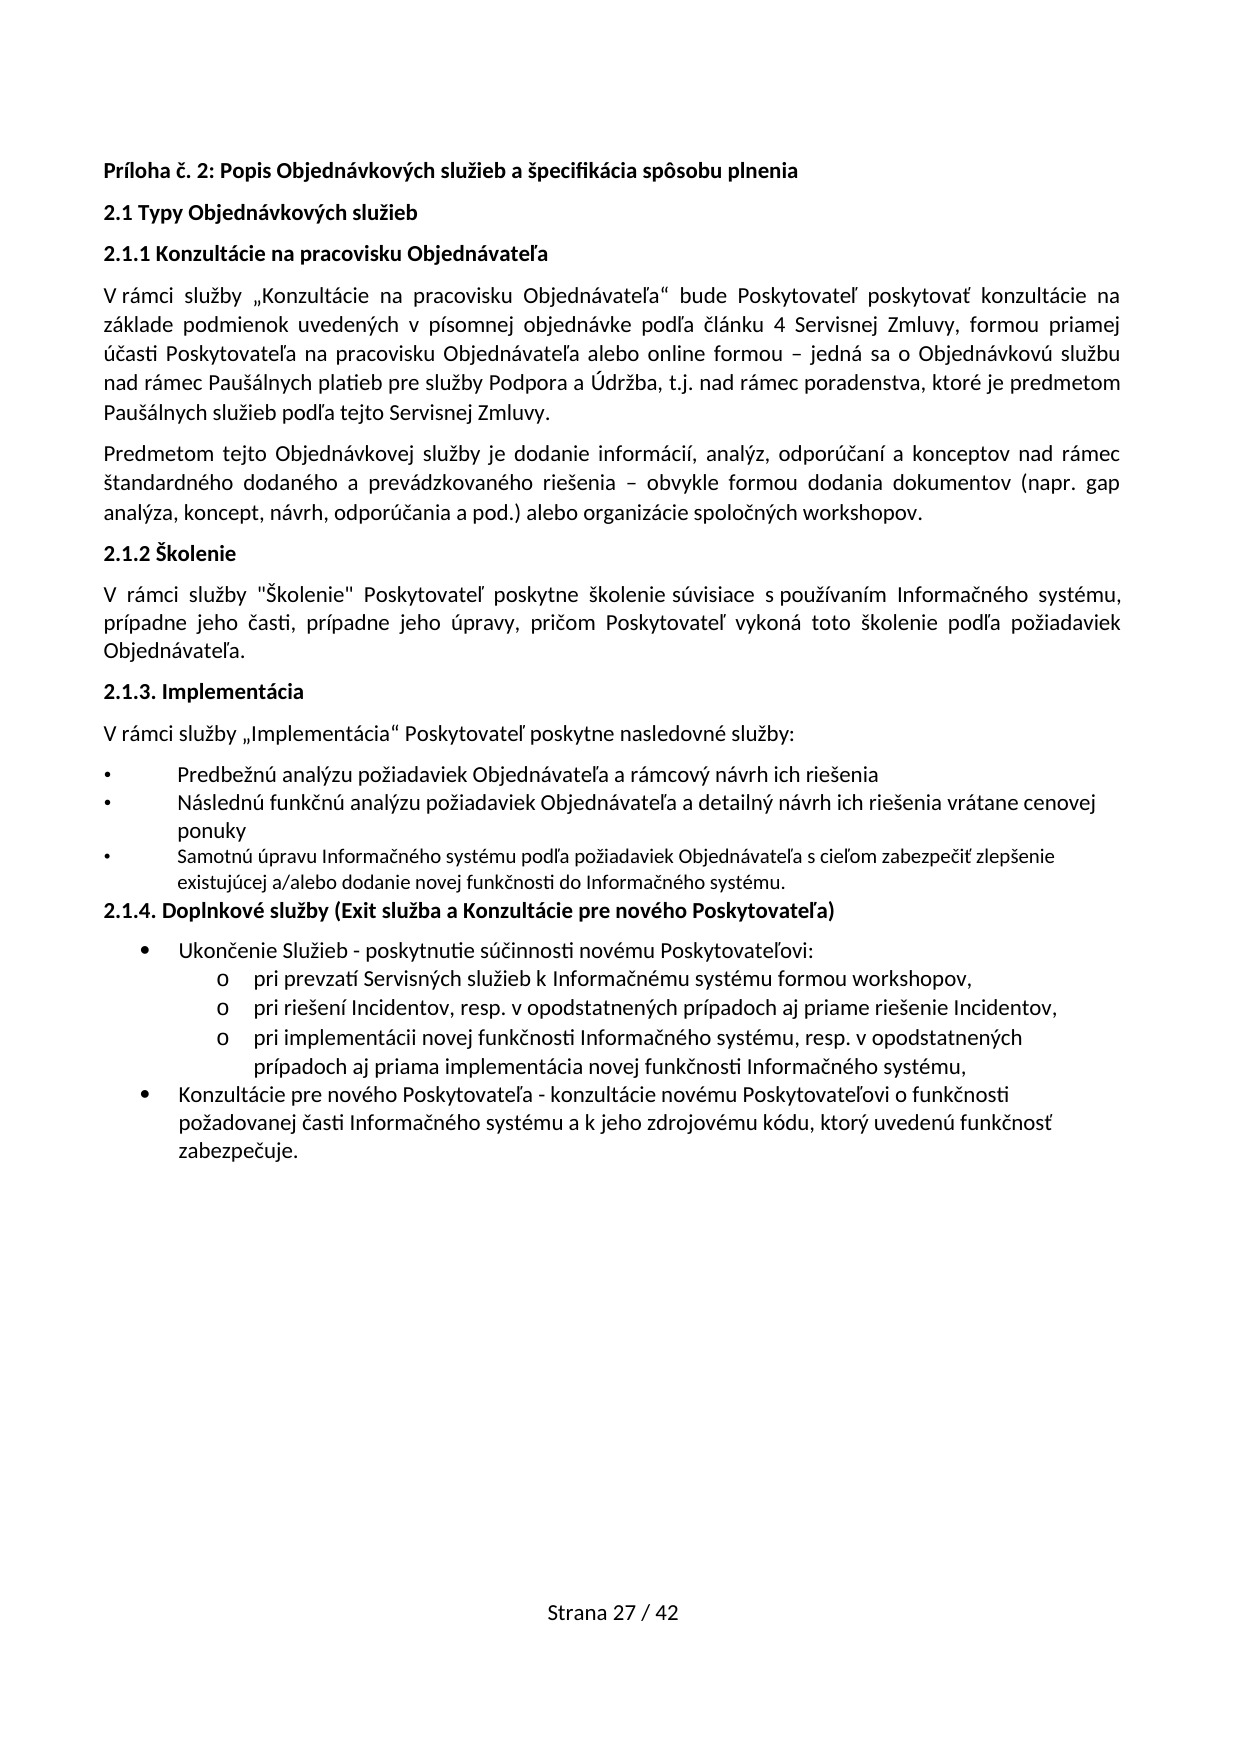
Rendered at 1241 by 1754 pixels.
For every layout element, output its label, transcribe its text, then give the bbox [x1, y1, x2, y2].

list Konzultácie pre nového Poskytovateľa - konzultácie novému Poskytovateľovi o funkčnosti požadovanej časti Informačného systému a k jeho zdrojovému kódu, ktorý uvedenú funkčnosť zabezpečuje. [141, 1080, 1122, 1164]
text 2.1.3. Implementácia [103, 676, 1122, 706]
subtitle Príloha č. 2: Popis Objednávkových služieb a špecifikácia spôsobu plnenia [103, 156, 1122, 184]
list Samotnú úpravu Informačného systému podľa požiadaviek Objednávateľa s cieľom zabezpečiť zlepšenie existujúcej a/alebo dodanie novej funkčnosti do Informačného systému. [103, 844, 1122, 894]
list Následnú funkčnú analýzu požiadaviek Objednávateľa a detailný návrh ich riešenia vrátane cenovej ponuky [103, 788, 1122, 844]
list Ukončenie Služieb - poskytnutie súčinnosti novému Poskytovateľovi: [141, 936, 1122, 964]
list pri riešení Incidentov, resp. v opodstatnených prípadoch aj priame riešenie Incidentov, [216, 993, 1122, 1023]
list Predbežnú analýzu požiadaviek Objednávateľa a rámcový návrh ich riešenia [103, 760, 1122, 788]
text 2.1.4. Doplnkové služby (Exit služba a Konzultácie pre nového Poskytovateľa) [103, 894, 1122, 924]
list pri prevzatí Servisných služieb k Informačnému systému formou workshopov, [216, 964, 1122, 993]
list pri implementácii novej funkčnosti Informačného systému, resp. v opodstatnených prípadoch aj priama implementácia novej funkčnosti Informačného systému, [216, 1023, 1122, 1080]
text 2.1.1 Konzultácie na pracovisku Objednávateľa [103, 238, 1122, 267]
text V rámci služby „Konzultácie na pracovisku Objednávateľa“ bude Poskytovateľ poskytovať konzultácie na základe podmienok uvedených v písomnej objednávke podľa článku 4 Servisnej Zmluvy, formou priamej účasti Poskytovateľa na pracovisku Objednávateľa alebo online formou – jedná sa o Objednávkovú službu nad rámec Paušálnych platieb pre služby Podpora a Údržba, t.j. nad rámec poradenstva, ktoré je predmetom Paušálnych služieb podľa tejto Servisnej Zmluvy. [103, 280, 1122, 426]
text 2.1 Typy Objednávkových služieb [103, 196, 1122, 226]
text V rámci služby "Školenie" Poskytovateľ poskytne školenie súvisiace s používaním Informačného systému, prípadne jeho časti, prípadne jeho úpravy, pričom Poskytovateľ vykoná toto školenie podľa požiadaviek Objednávateľa. [103, 580, 1122, 664]
text Predmetom tejto Objednávkovej služby je dodanie informácií, analýz, odporúčaní a konceptov nad rámec štandardného dodaného a prevádzkovaného riešenia – obvykle formou dodania dokumentov (napr. gap analýza, koncept, návrh, odporúčania a pod.) alebo organizácie spoločných workshopov. [103, 438, 1122, 526]
text V rámci služby „Implementácia“ Poskytovateľ poskytne nasledovné služby: [103, 718, 1122, 747]
text 2.1.2 Školenie [103, 538, 1122, 567]
